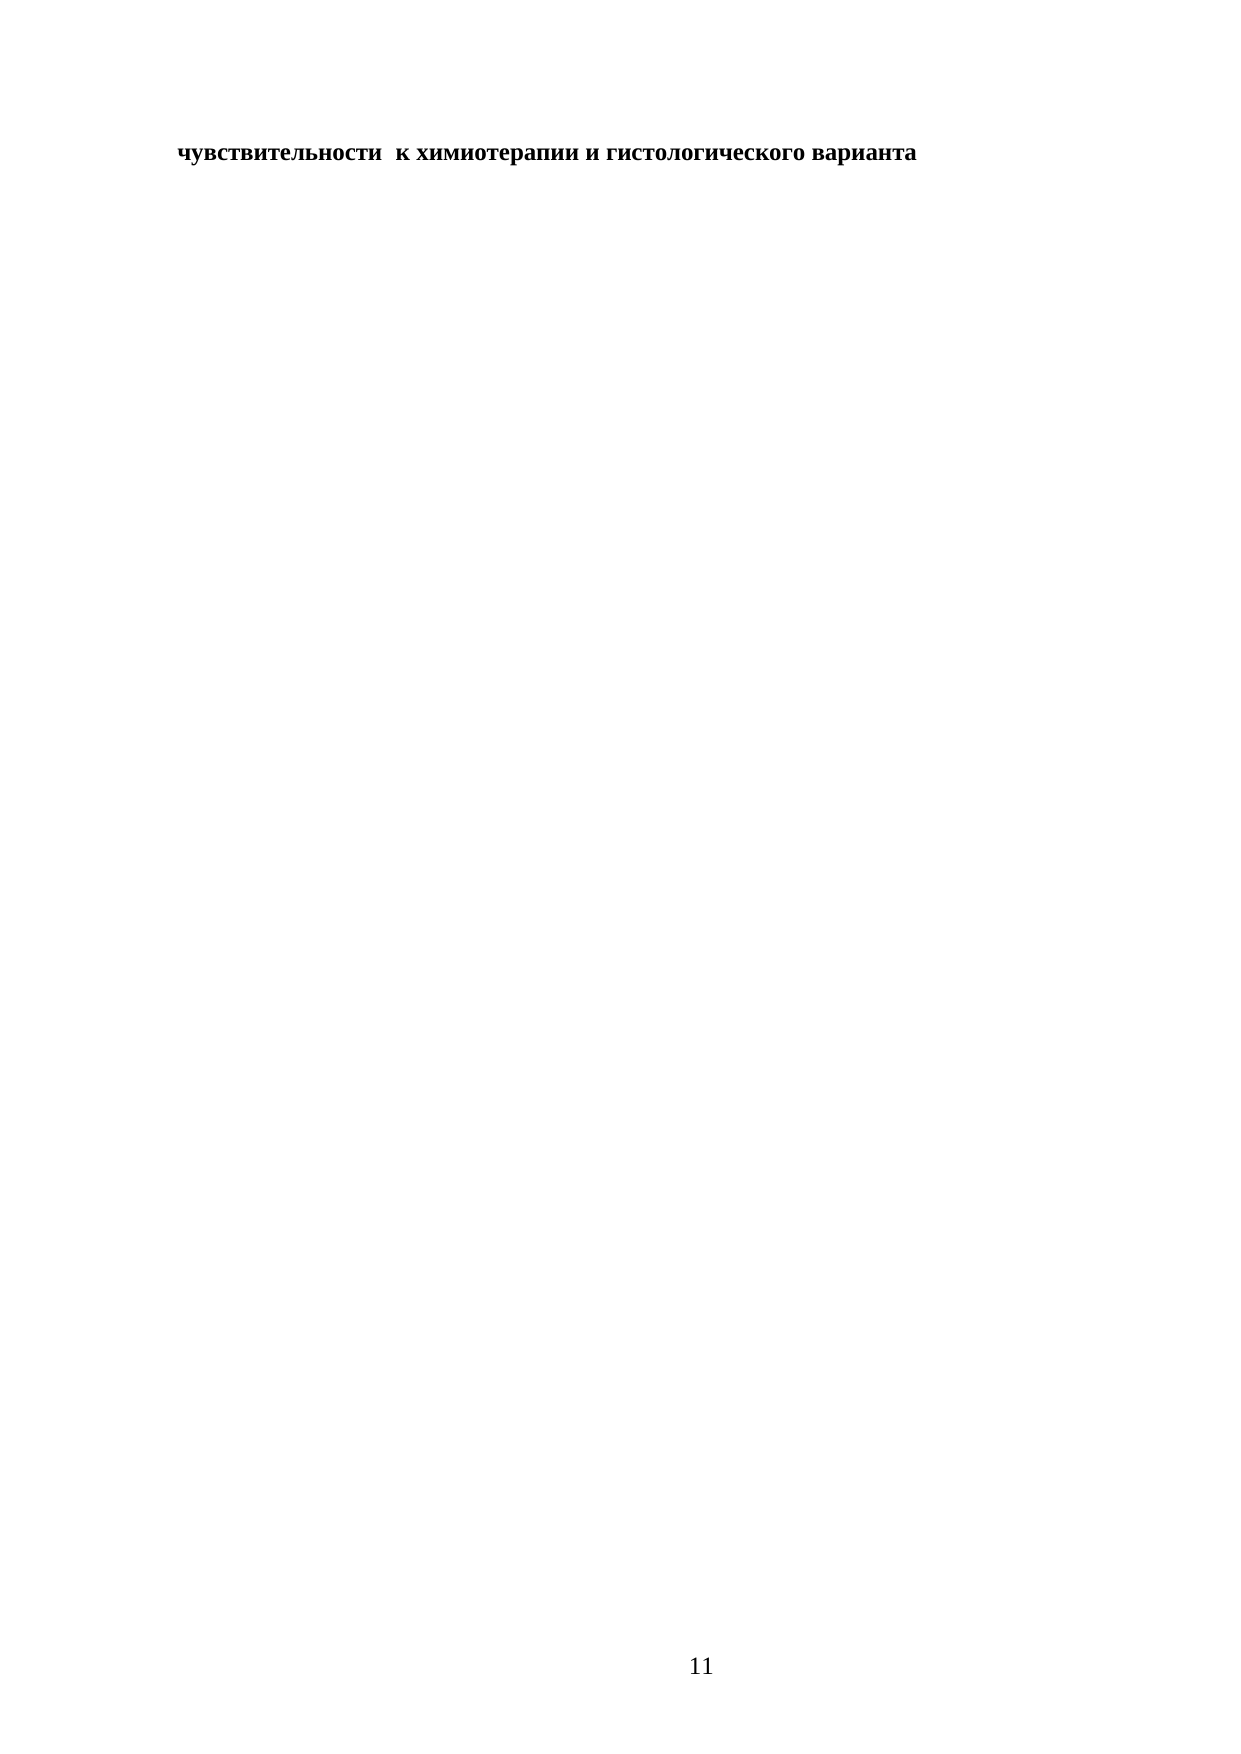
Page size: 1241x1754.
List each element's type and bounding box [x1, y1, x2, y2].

subtitle [177, 137, 1152, 166]
